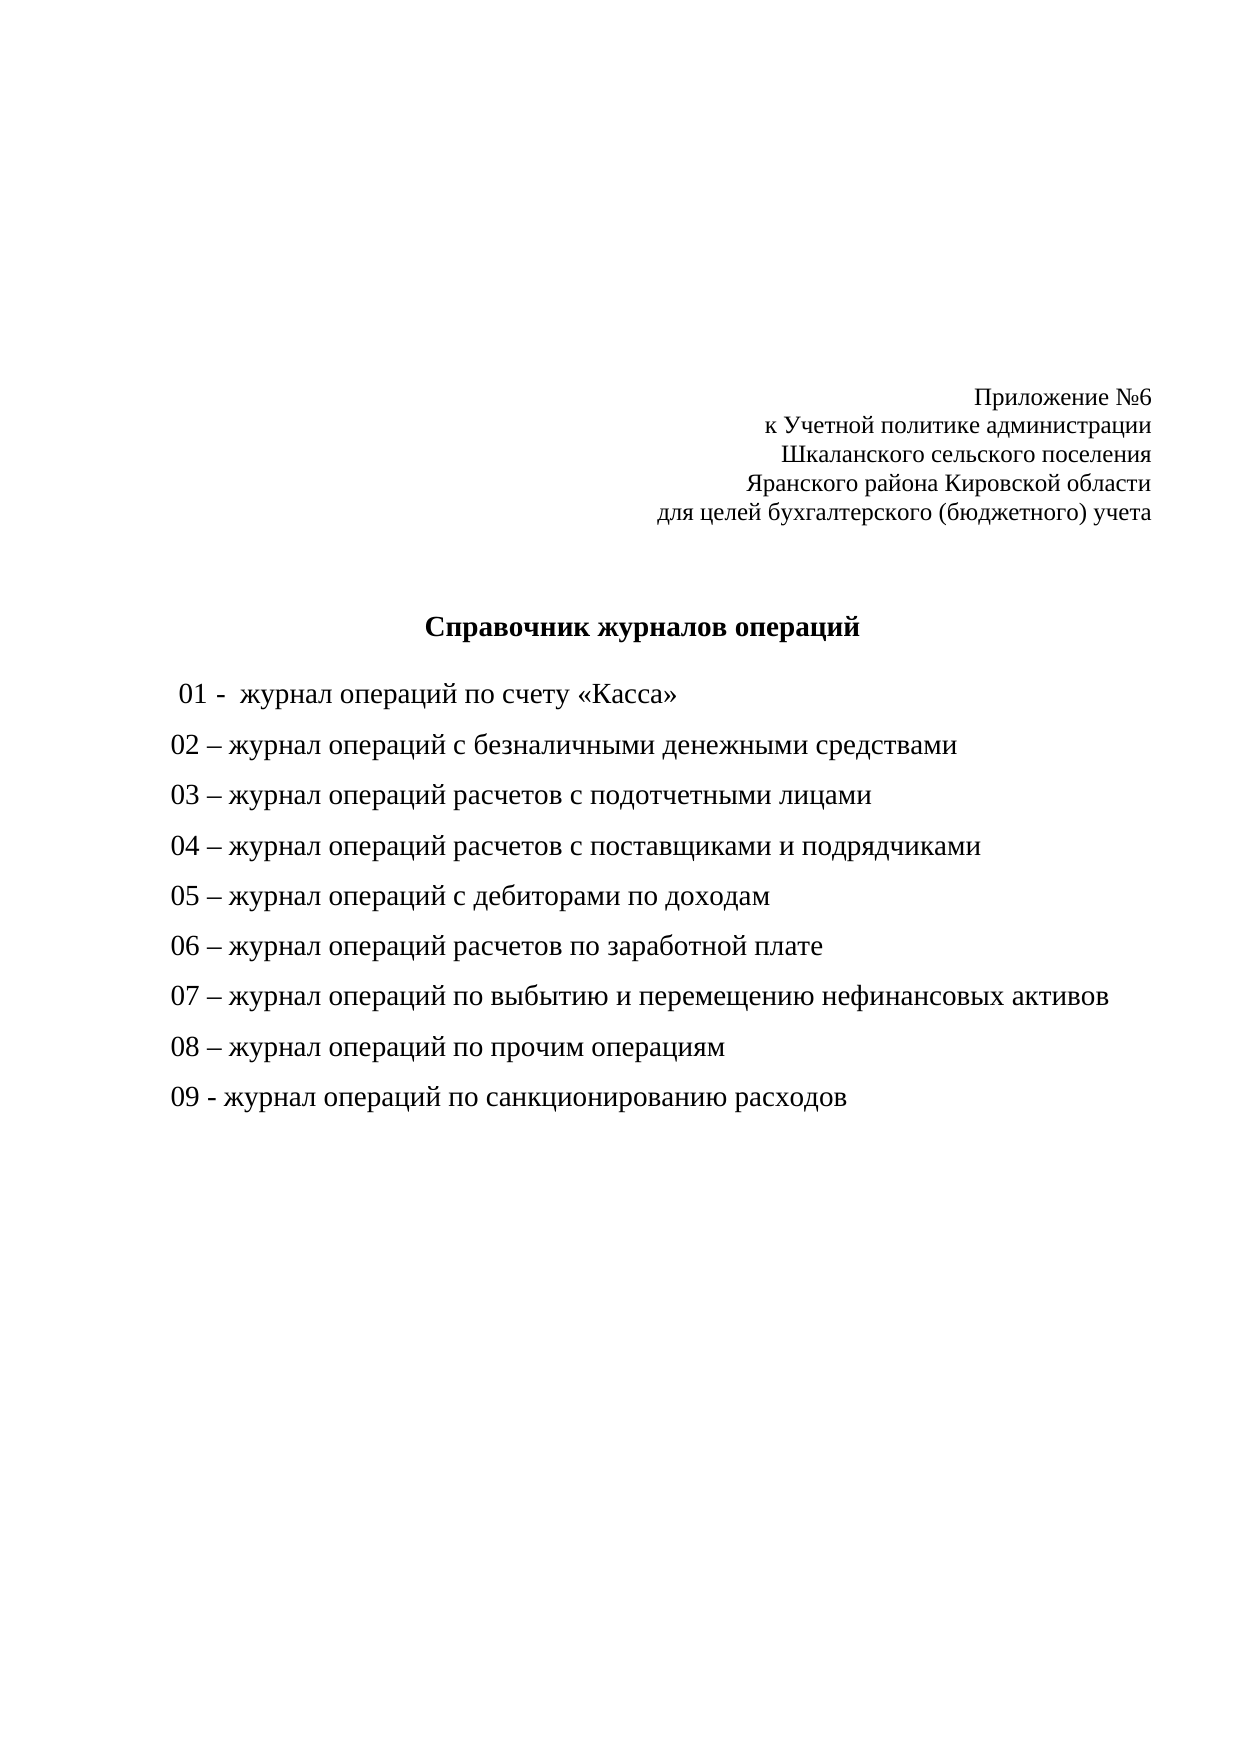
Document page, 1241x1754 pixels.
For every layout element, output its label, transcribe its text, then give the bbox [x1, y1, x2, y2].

text 03 – журнал операций расчетов с подотчетными лицами [170, 777, 1152, 811]
text для целей бухгалтерского (бюджетного) учета [133, 497, 1152, 526]
text 05 – журнал операций с дебиторами по доходам [170, 878, 1152, 911]
text Справочник журналов операций [133, 609, 1152, 643]
text 02 – журнал операций с безналичными денежными средствами [170, 727, 1152, 761]
text к Учетной политике администрации [133, 411, 1152, 439]
text 06 – журнал операций расчетов по заработной плате [170, 928, 1152, 962]
text 09 - журнал операций по санкционированию расходов [170, 1079, 1152, 1113]
text Яранского района Кировской области [133, 468, 1152, 497]
text 08 – журнал операций по прочим операциям [170, 1029, 1152, 1062]
text 04 – журнал операций расчетов с поставщиками и подрядчиками [170, 828, 1152, 861]
text Приложение №6 [133, 382, 1152, 411]
list - журнал операций по счету «Касса» [178, 677, 1152, 710]
text Шкаланского сельского поселения [133, 439, 1152, 468]
text 07 – журнал операций по выбытию и перемещению нефинансовых активов [170, 978, 1152, 1012]
